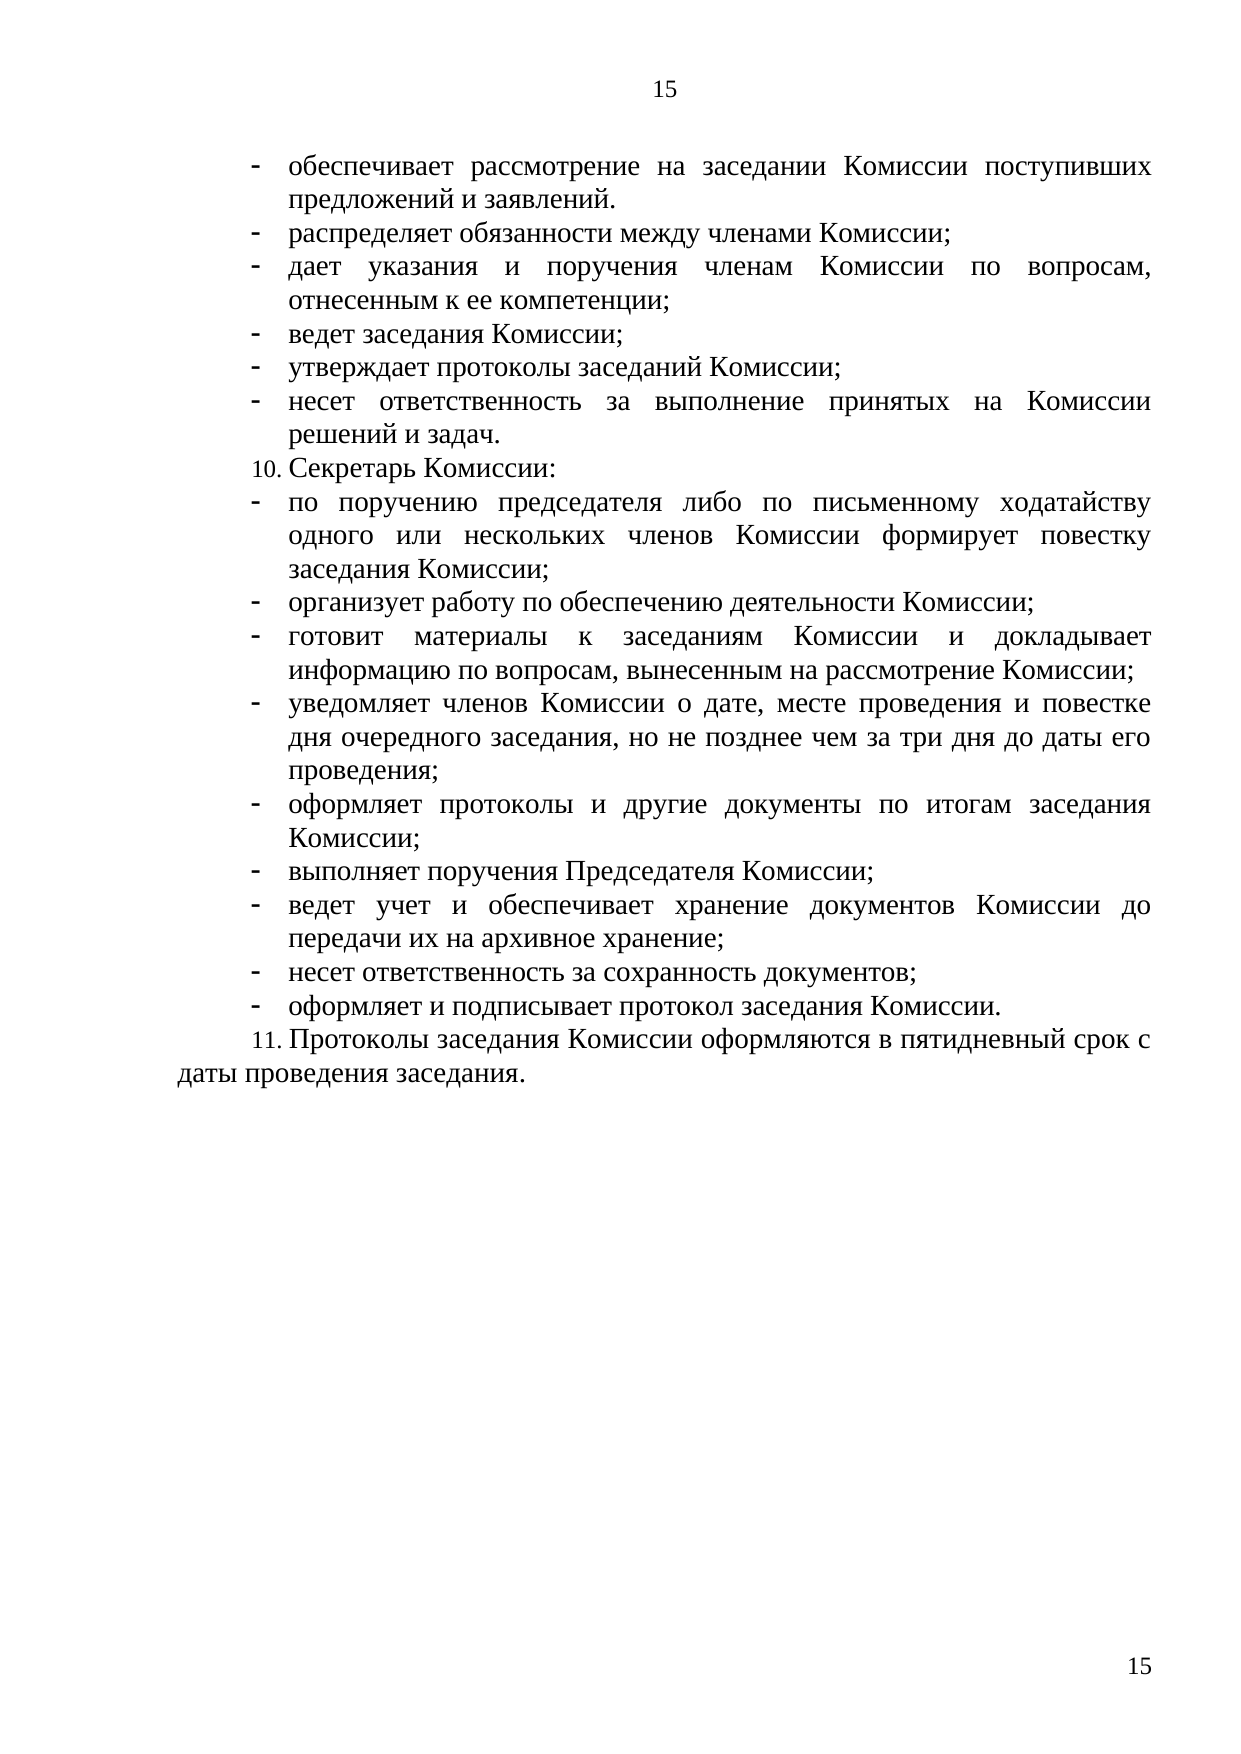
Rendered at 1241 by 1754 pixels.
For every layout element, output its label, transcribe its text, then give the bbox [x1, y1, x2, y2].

list Секретарь Комиссии: [177, 450, 1152, 484]
list несет ответственность за выполнение принятых на Комиссии решений и задач. [251, 383, 1152, 450]
list готовит материалы к заседаниям Комиссии и докладывает информацию по вопросам, вынесенным на рассмотрение Комиссии; [251, 618, 1152, 685]
list оформляет и подписывает протокол заседания Комиссии. [251, 988, 1152, 1021]
list оформляет протоколы и другие документы по итогам заседания Комиссии; [251, 786, 1152, 853]
list Протоколы заседания Комиссии оформляются в пятидневный срок с даты проведения заседания. [177, 1021, 1152, 1088]
list несет ответственность за сохранность документов; [251, 954, 1152, 988]
list ведет заседания Комиссии; [251, 316, 1152, 349]
list обеспечивает рассмотрение на заседании Комиссии поступивших предложений и заявлений. [251, 148, 1152, 215]
list ведет учет и обеспечивает хранение документов Комиссии до передачи их на архивное хранение; [251, 887, 1152, 954]
list уведомляет членов Комиссии о дате, месте проведения и повестке дня очередного заседания, но не позднее чем за три дня до даты его проведения; [251, 685, 1152, 786]
list распределяет обязанности между членами Комиссии; [251, 215, 1152, 248]
list организует работу по обеспечению деятельности Комиссии; [251, 584, 1152, 618]
list утверждает протоколы заседаний Комиссии; [251, 349, 1152, 383]
list по поручению председателя либо по письменному ходатайству одного или нескольких членов Комиссии формирует повестку заседания Комиссии; [251, 484, 1152, 584]
list дает указания и поручения членам Комиссии по вопросам, отнесенным к ее компетенции; [251, 248, 1152, 316]
list выполняет поручения Председателя Комиссии; [251, 853, 1152, 887]
